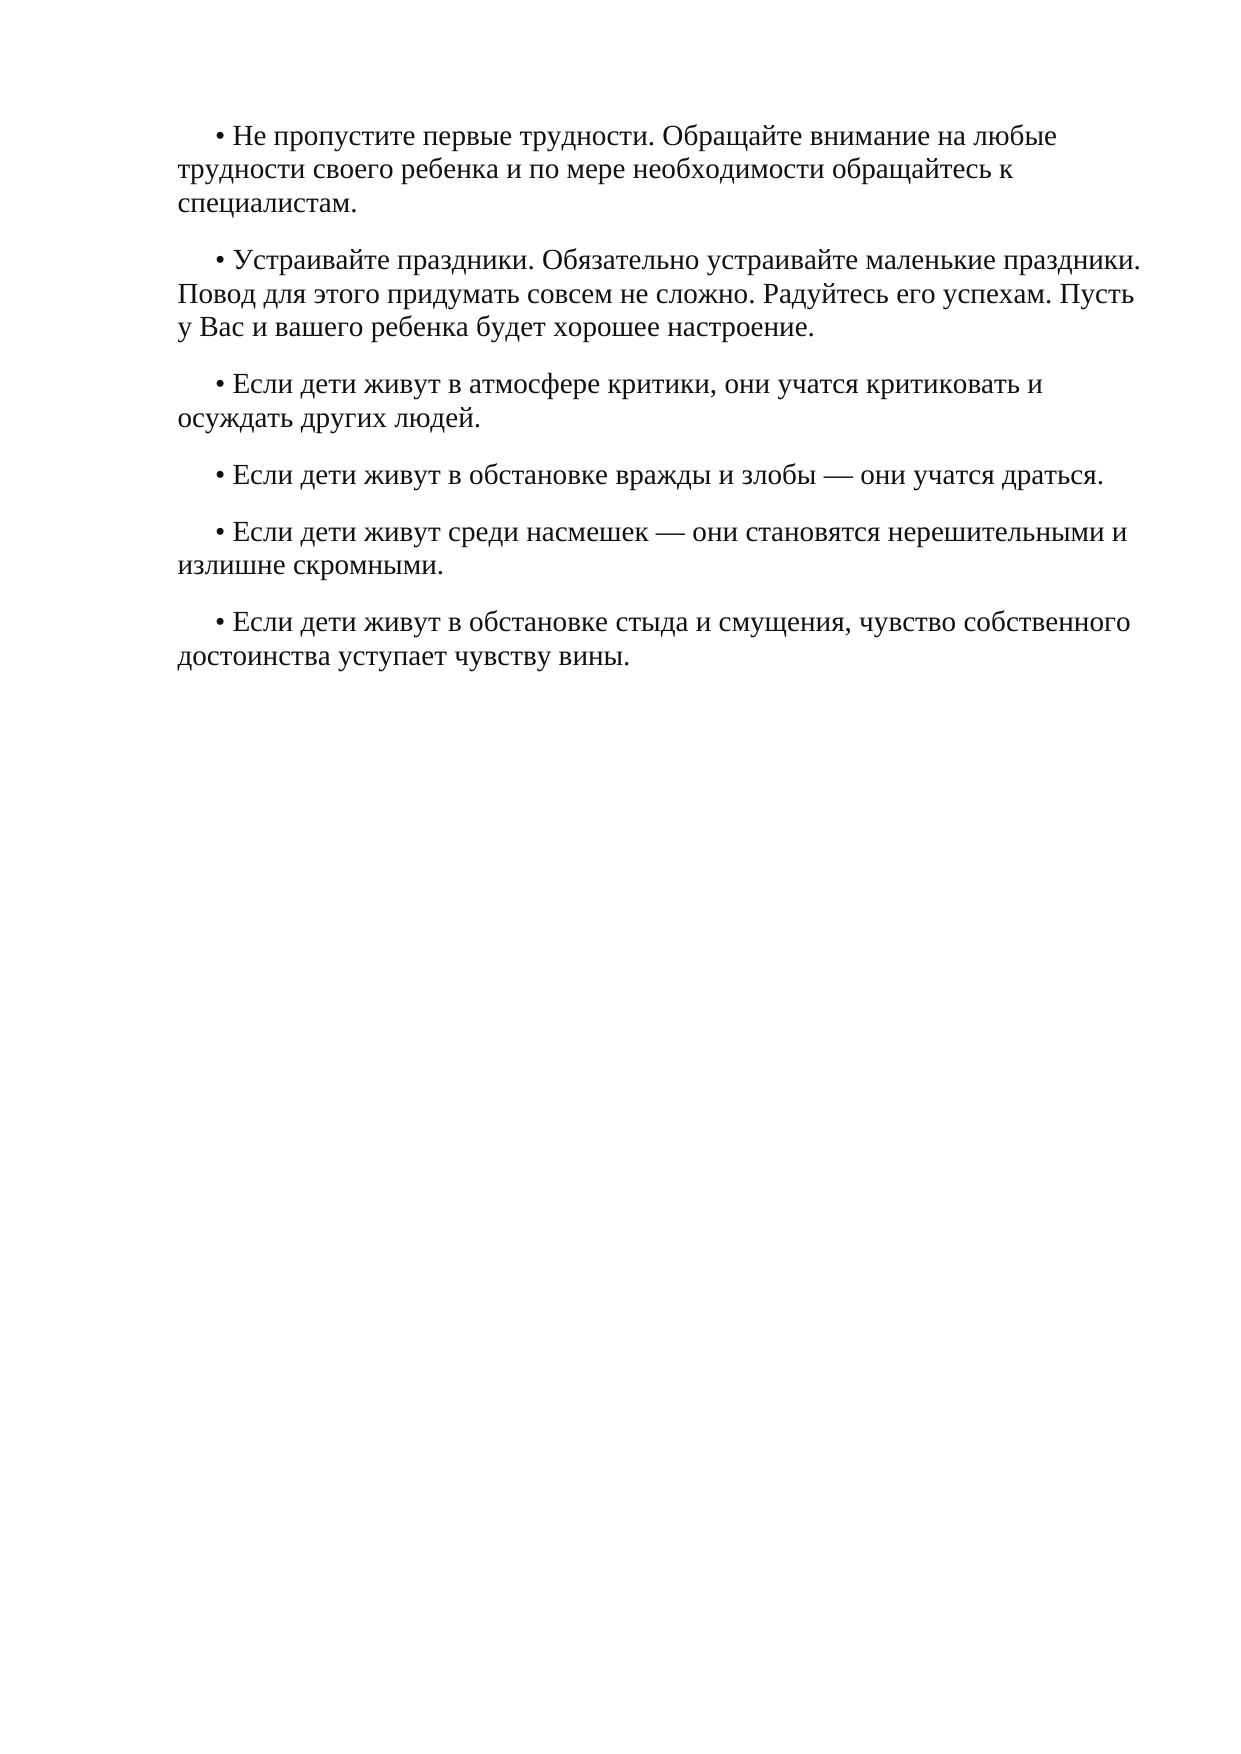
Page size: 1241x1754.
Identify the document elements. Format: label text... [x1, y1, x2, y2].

text • Устраивайте праздники. Обязательно устраивайте маленькие праздники. Повод для этого придумать совсем не сложно. Радуйтесь его успехам. Пусть у Вас и вашего ребенка будет хорошее настроение. [177, 242, 1152, 343]
text • Если дети живут в обстановке вражды и злобы — они учатся драться. [177, 457, 1152, 490]
text • Не пропустите первые трудности. Обращайте внимание на любые трудности своего ребенка и по мере необходимости обращайтесь к специалистам. [177, 118, 1152, 219]
text • Если дети живут в обстановке стыда и смущения, чувство собственного достоинства уступает чувству вины. [177, 604, 1152, 671]
text • Если дети живут среди насмешек — они становятся нерешительными и излишне скромными. [177, 514, 1152, 581]
text • Если дети живут в атмосфере критики, они учатся критиковать и осуждать других людей. [177, 366, 1152, 433]
